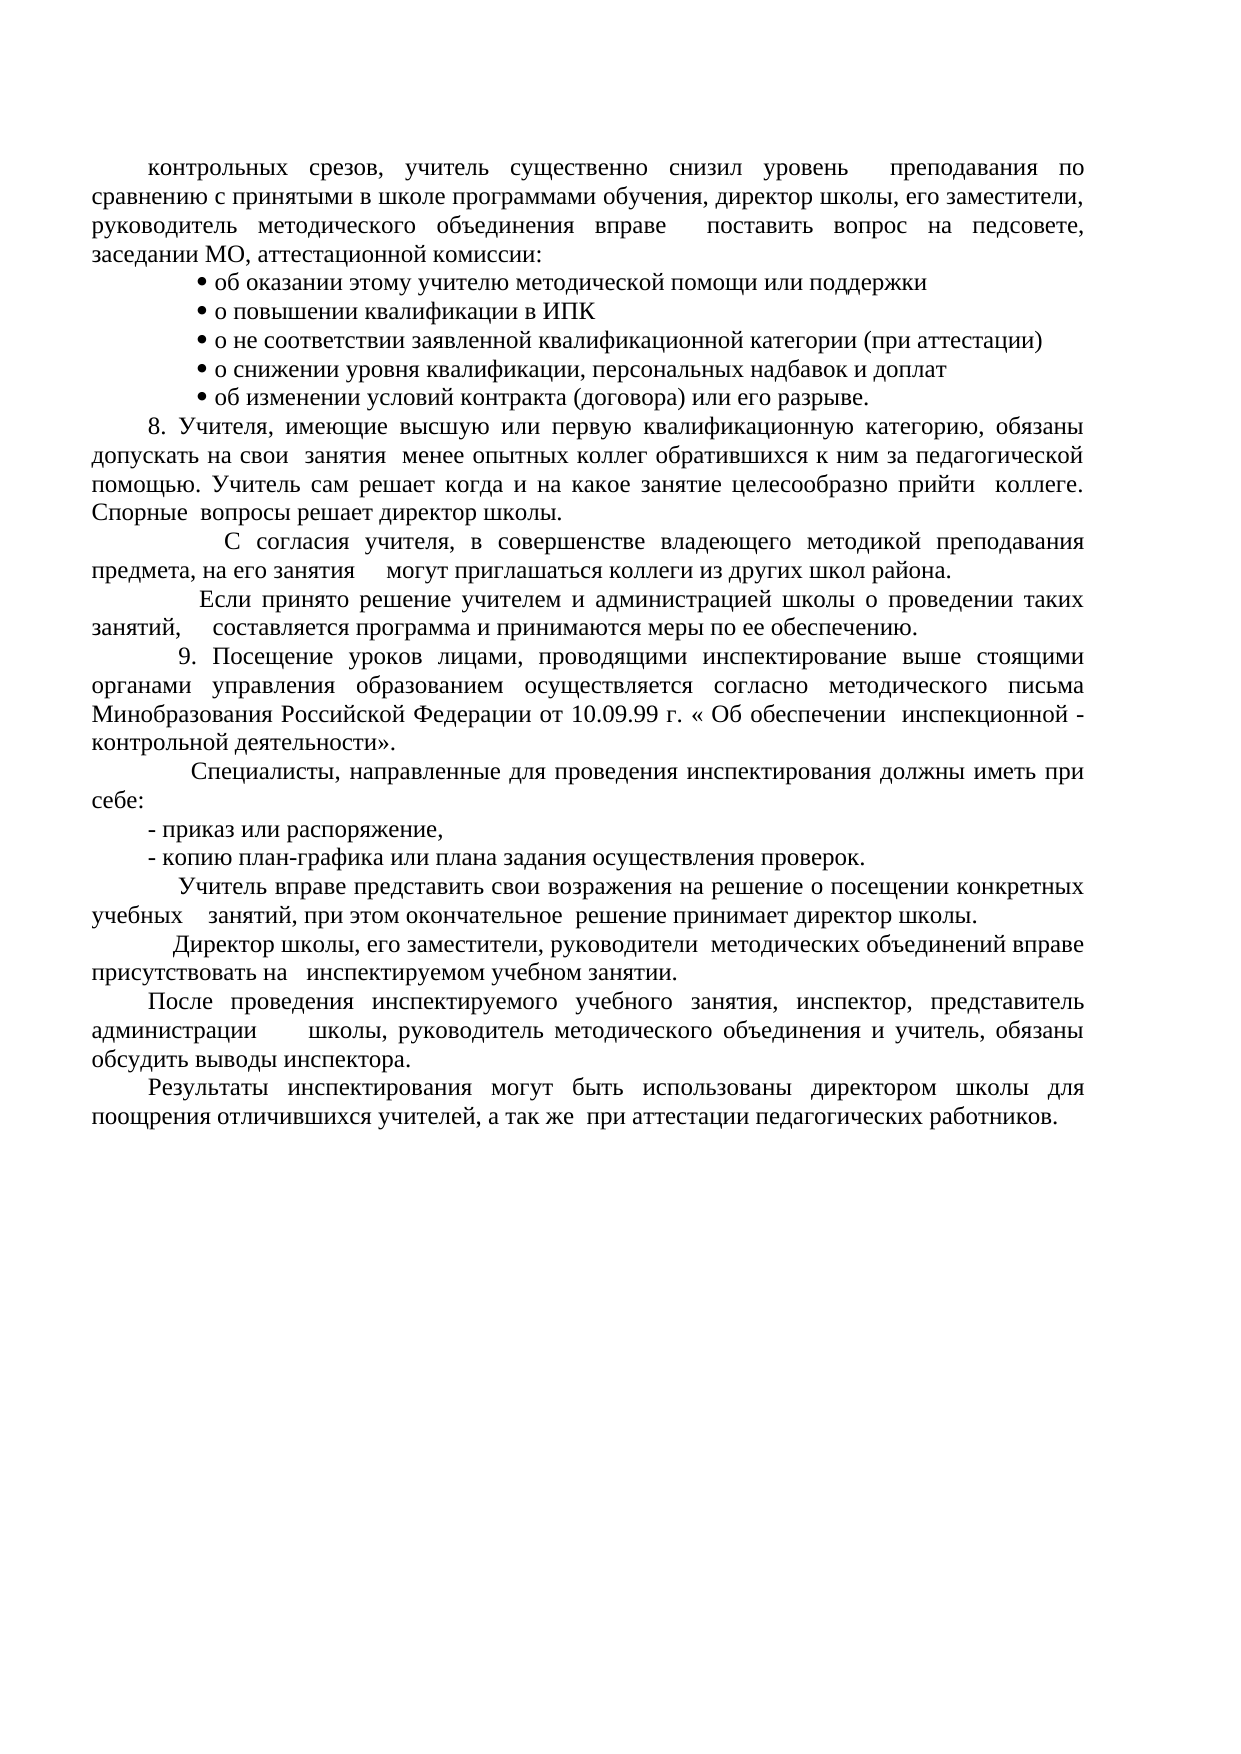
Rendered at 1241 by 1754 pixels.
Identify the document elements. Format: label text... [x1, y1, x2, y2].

text о снижении уровня квалификации, персональных надбавок и доплат [91, 354, 1085, 382]
text об изменении условий контракта (договора) или его разрыве. [91, 382, 1085, 411]
text Результаты инспектирования могут быть использованы директором школы для поощрения отличившихся учителей, а так же при аттестации педагогических работников. [91, 1072, 1085, 1130]
text После проведения инспектируемого учебного занятия, инспектор, представитель администрации школы, руководитель методического объединения и учитель, обязаны обсудить выводы инспектора. [91, 986, 1085, 1072]
text - приказ или распоряжение, [91, 814, 1085, 842]
text 9. Посещение уроков лицами, проводящими инспектирование выше стоящими органами управления образованием осуществляется согласно методического письма Минобразования Российской Федерации от 10.09.99 г. « Об обеспечении инспекционной - контрольной деятельности». [91, 641, 1085, 756]
text о не соответствии заявленной квалификационной категории (при аттестации) [91, 325, 1085, 354]
text 8. Учителя, имеющие высшую или первую квалификационную категорию, обязаны допускать на свои занятия менее опытных коллег обратившихся к ним за педагогической помощью. Учитель сам решает когда и на какое занятие целесообразно прийти коллеге. Спорные вопросы решает директор школы. [91, 411, 1085, 526]
text Если принято решение учителем и администрацией школы о проведении таких занятий, составляется программа и принимаются меры по ее обеспечению. [91, 584, 1085, 641]
text Директор школы, его заместители, руководители методических объединений вправе присутствовать на инспектируемом учебном занятии. [91, 929, 1085, 986]
text контрольных срезов, учитель существенно снизил уровень преподавания по сравнению с принятыми в школе программами обучения, директор школы, его заместители, руководитель методического объединения вправе поставить вопрос на педсовете, заседании МО, аттестационной комиссии: [91, 152, 1085, 267]
text - копию план-графика или плана задания осуществления проверок. [91, 842, 1085, 871]
text С согласия учителя, в совершенстве владеющего методикой преподавания предмета, на его занятия могут приглашаться коллеги из других школ района. [91, 526, 1085, 584]
text Учитель вправе представить свои возражения на решение о посещении конкретных учебных занятий, при этом окончательное решение принимает директор школы. [91, 871, 1085, 929]
text Специалисты, направленные для проведения инспектирования должны иметь при себе: [91, 756, 1085, 814]
text о повышении квалификации в ИПК [91, 296, 1085, 325]
text об оказании этому учителю методической помощи или поддержки [91, 267, 1085, 296]
